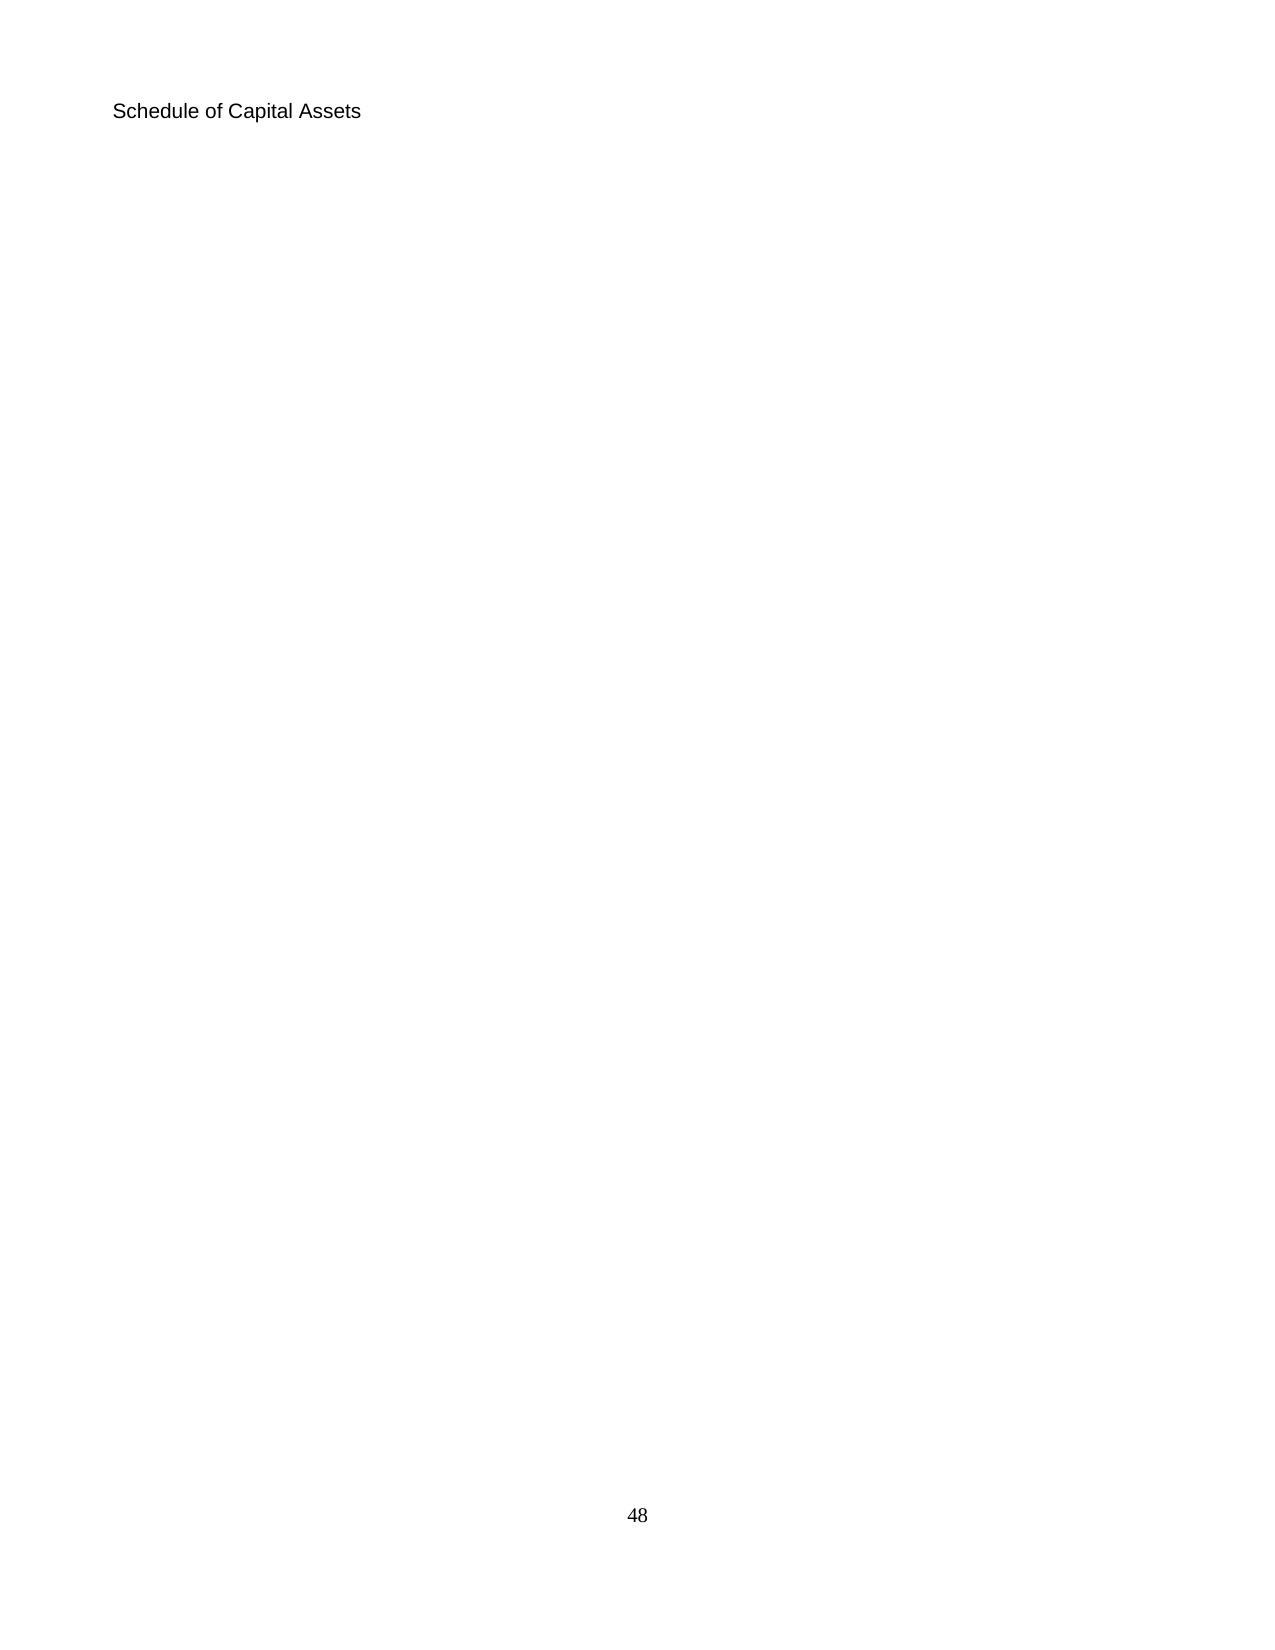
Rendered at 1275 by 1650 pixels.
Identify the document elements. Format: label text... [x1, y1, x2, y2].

subtitle Schedule of Capital Assets [112, 99, 1162, 123]
